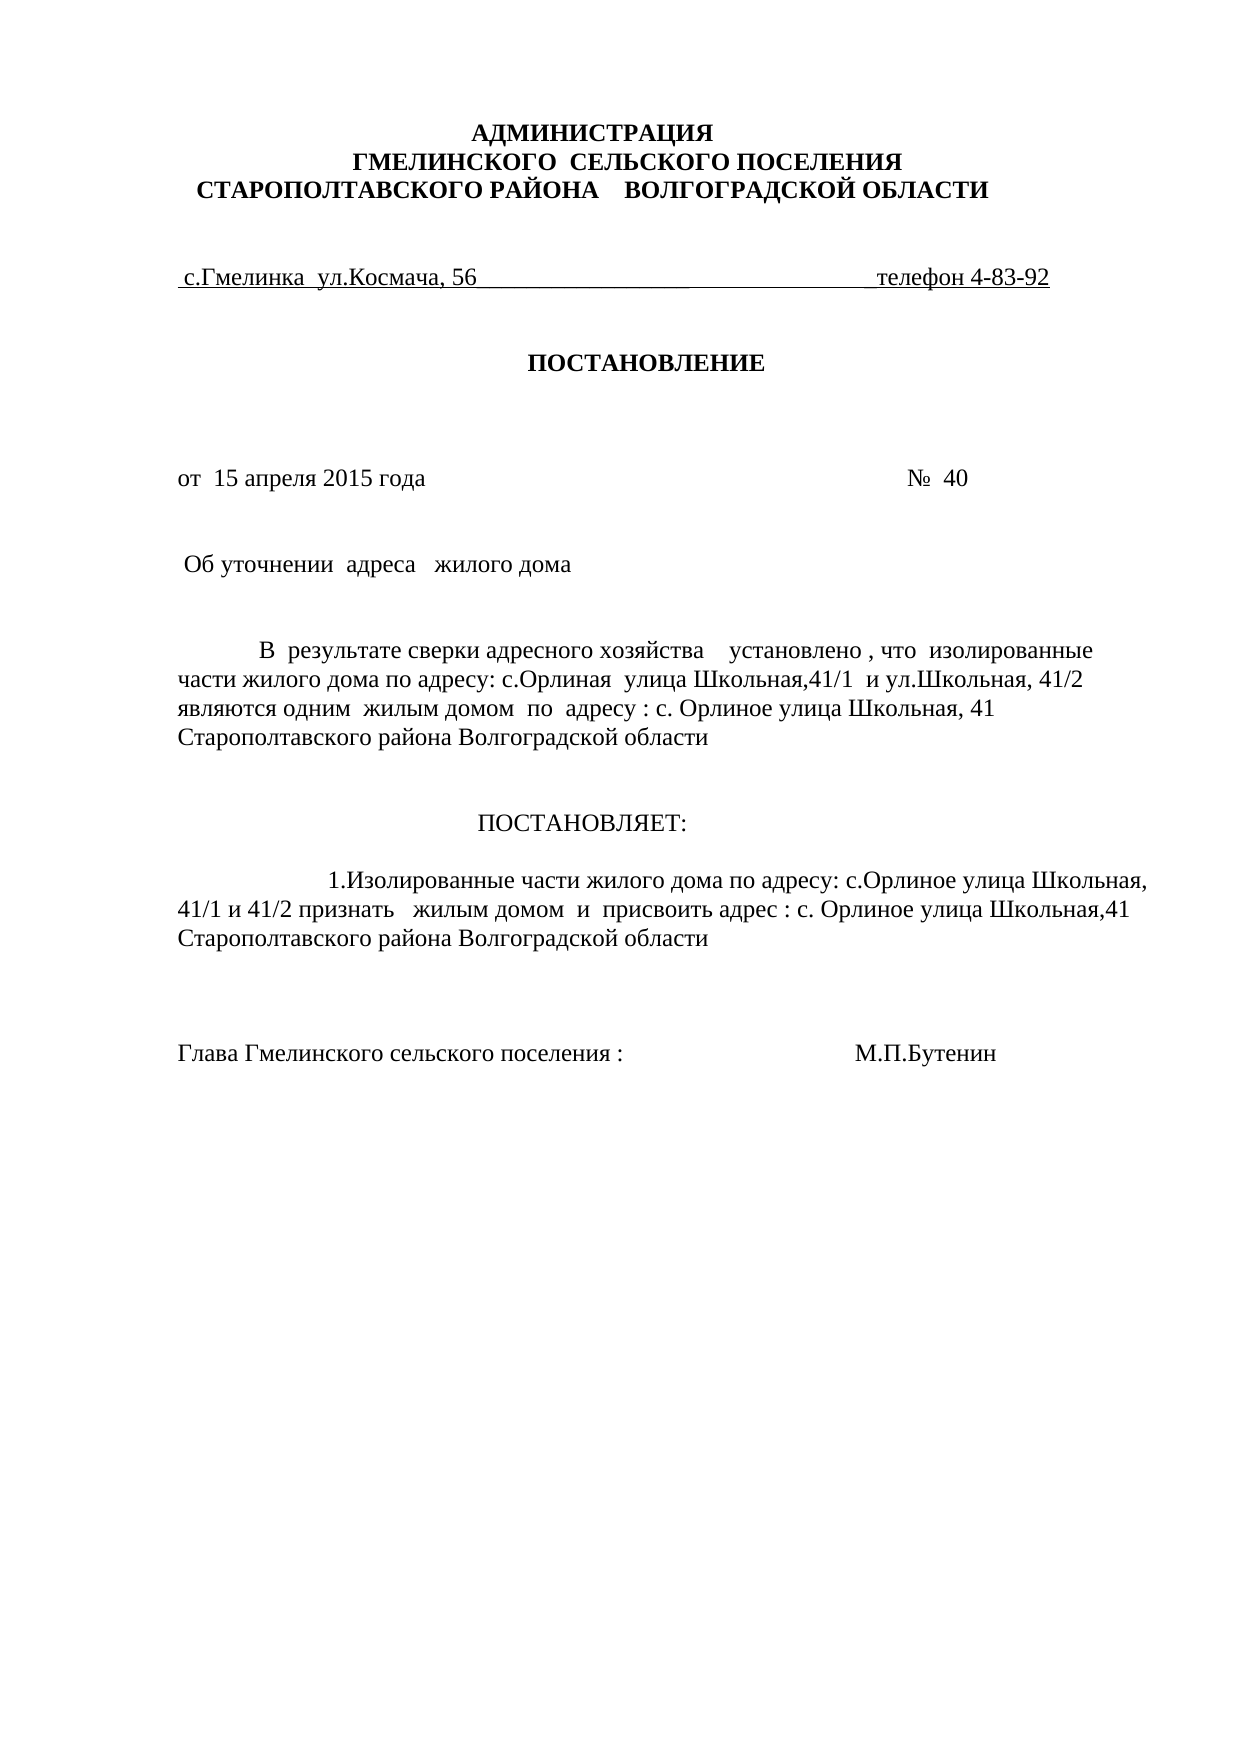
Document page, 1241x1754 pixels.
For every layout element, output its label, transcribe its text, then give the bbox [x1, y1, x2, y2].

text ГМЕЛИНСКОГО СЕЛЬСКОГО ПОСЕЛЕНИЯ [177, 147, 1152, 176]
text с.Гмелинка ул.Космача, 56_________________ _телефон 4-83-92 [177, 262, 1152, 291]
text АДМИНИСТРАЦИЯ [177, 118, 1152, 147]
text ПОСТАНОВЛЕНИЕ [177, 348, 1152, 377]
text 1.Изолированные части жилого дома по адресу: с.Орлиное улица Школьная, 41/1 и 41/2 признать жилым домом и присвоить адрес : с. Орлиное улица Школьная,41 Старополтавского района Волгоградской области [177, 866, 1152, 952]
text ПОСТАНОВЛЯЕТ: [177, 808, 1152, 837]
text СТАРОПОЛТАВСКОГО РАЙОНА ВОЛГОГРАДСКОЙ ОБЛАСТИ [177, 176, 1152, 204]
text Глава Гмелинского сельского поселения : М.П.Бутенин [177, 1038, 1152, 1067]
text В результате сверки адресного хозяйства установлено , что изолированные части жилого дома по адресу: с.Орлиная улица Школьная,41/1 и ул.Школьная, 41/2 являются одним жилым домом по адресу : с. Орлиное улица Школьная, 41 Старополтавского района Волгоградской области [177, 636, 1152, 751]
text Об уточнении адреса жилого дома [177, 549, 1152, 578]
text от 15 апреля 2015 года № 40 [177, 463, 1152, 492]
